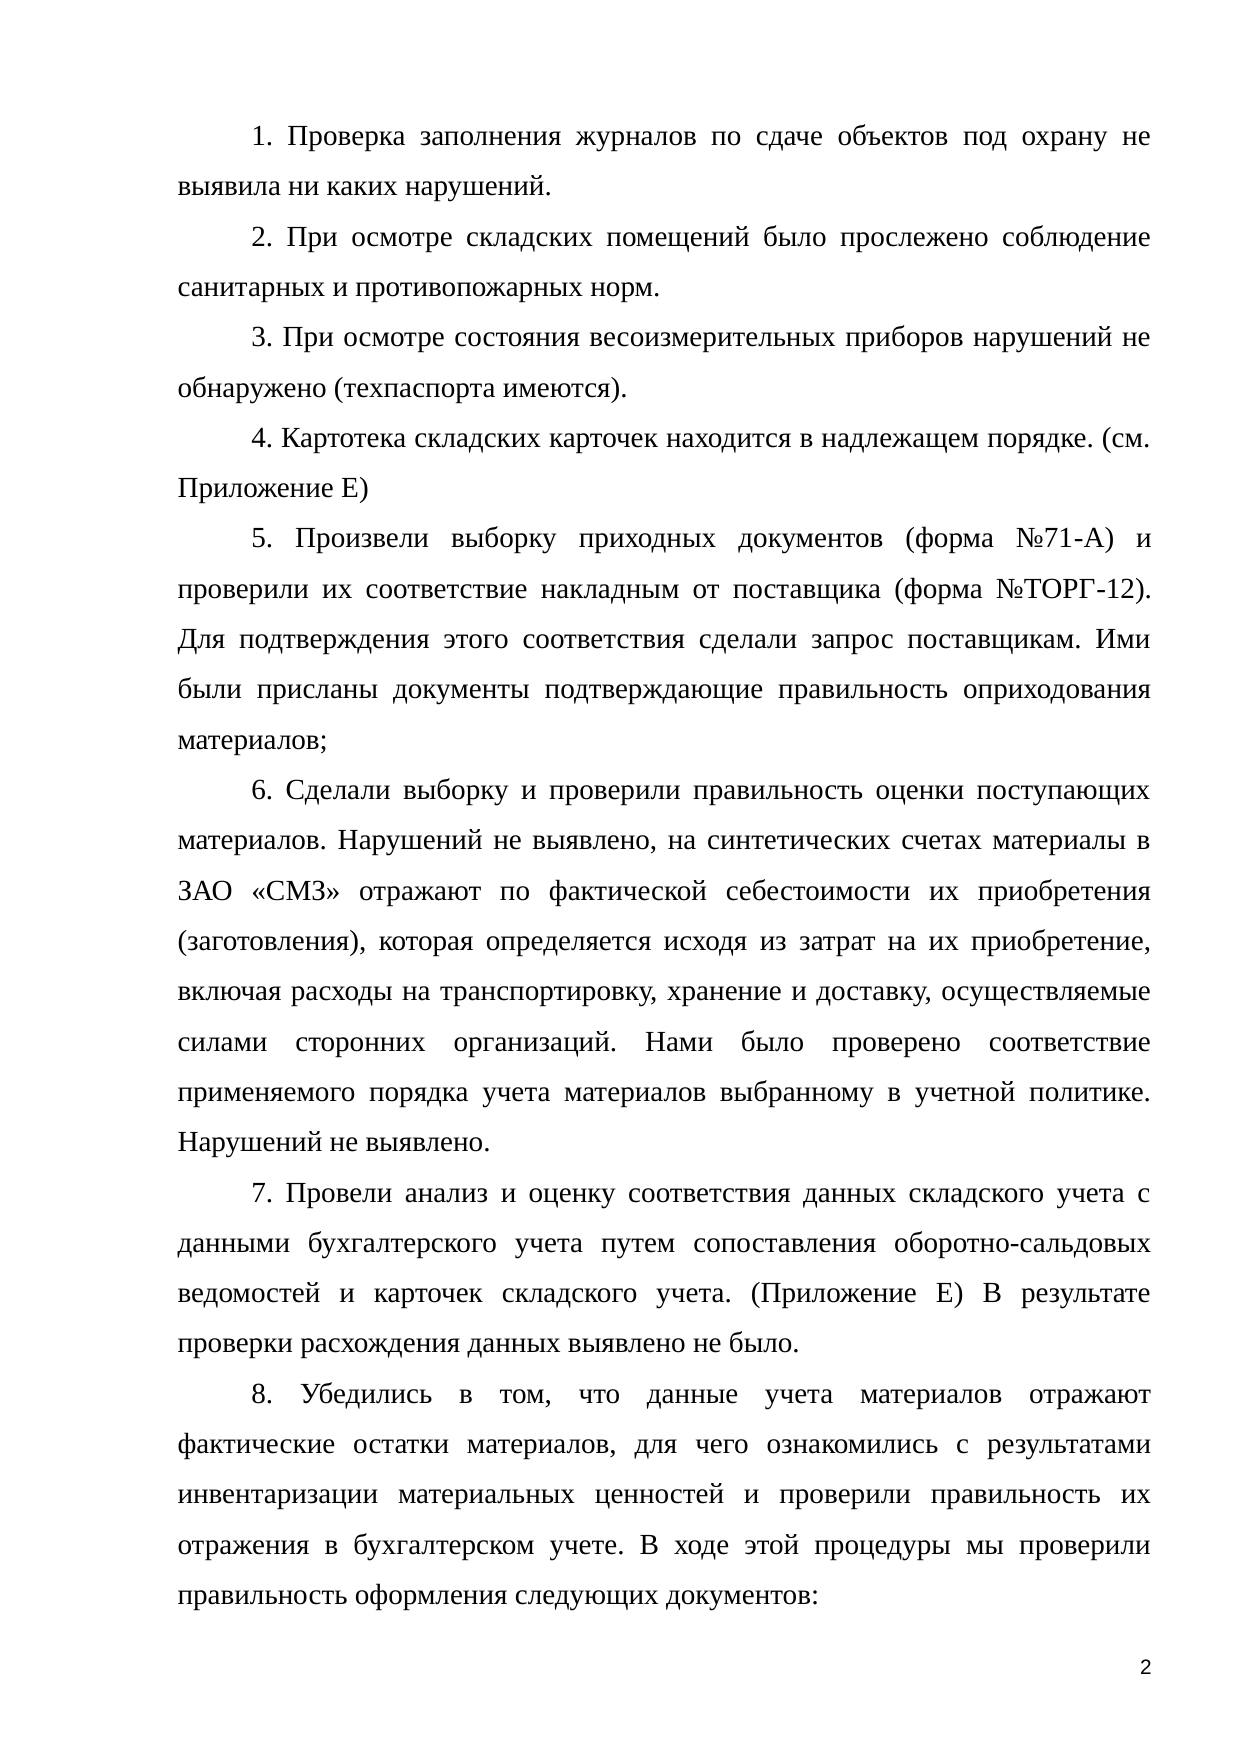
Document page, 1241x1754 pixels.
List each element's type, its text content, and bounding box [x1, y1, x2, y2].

text 3. При осмотре состояния весоизмерительных приборов нарушений не обнаружено (техпаспорта имеются). [177, 319, 1152, 403]
text 7. Провели анализ и оценку соответствия данных складского учета с данными бухгалтерского учета путем сопоставления оборотно-сальдовых ведомостей и карточек складского учета. (Приложение Е) В результате проверки расхождения данных выявлено не было. [177, 1175, 1152, 1359]
text 5. Произвели выборку приходных документов (форма №71-А) и проверили их соответствие накладным от поставщика (форма №ТОРГ-12). Для подтверждения этого соответствия сделали запрос поставщикам. Ими были присланы документы подтверждающие правильность оприходования материалов; [177, 521, 1152, 755]
text 6. Сделали выборку и проверили правильность оценки поступающих материалов. Нарушений не выявлено, на синтетических счетах материалы в ЗАО «СМЗ» отражают по фактической себестоимости их приобретения (заготовления), которая определяется исходя из затрат на их приобретение, включая расходы на транспортировку, хранение и доставку, осуществляемые силами сторонних организаций. Нами было проверено соответствие применяемого порядка учета материалов выбранному в учетной политике. Нарушений не выявлено. [177, 772, 1152, 1158]
text 1. Проверка заполнения журналов по сдаче объектов под охрану не выявила ни каких нарушений. [177, 118, 1152, 202]
text 2. При осмотре складских помещений было прослежено соблюдение санитарных и противопожарных норм. [177, 219, 1152, 303]
text 4. Картотека складских карточек находится в надлежащем порядке. (см. Приложение Е) [177, 420, 1152, 504]
text 8. Убедились в том, что данные учета материалов отражают фактические остатки материалов, для чего ознакомились с результатами инвентаризации материальных ценностей и проверили правильность их отражения в бухгалтерском учете. В ходе этой процедуры мы проверили правильность оформления следующих документов: [177, 1376, 1152, 1611]
